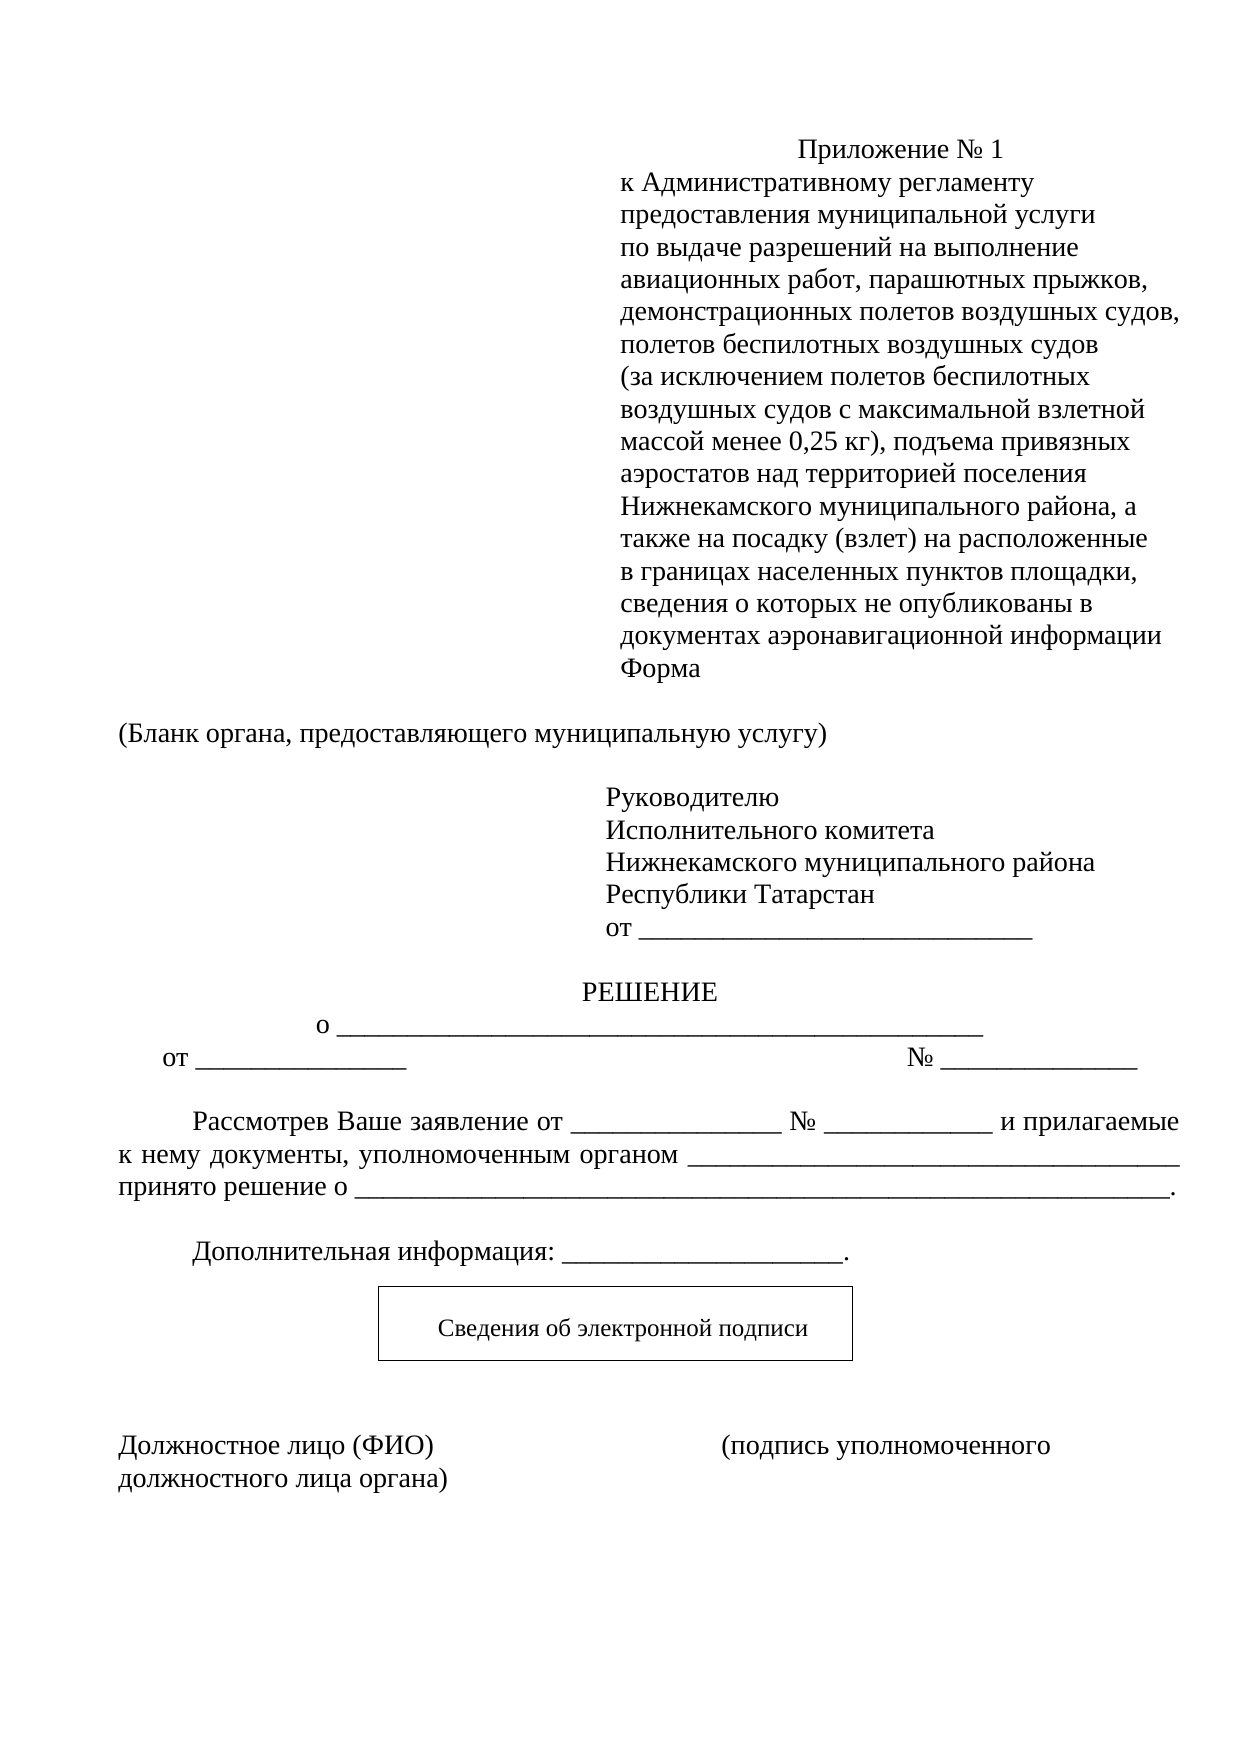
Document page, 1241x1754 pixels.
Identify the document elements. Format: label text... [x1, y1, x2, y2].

text от _______________ № ______________ [118, 1039, 1181, 1072]
text по выдаче разрешений на выполнение авиационных работ, парашютных прыжков, демонстрационных полетов воздушных судов, полетов беспилотных воздушных судов [620, 230, 1181, 359]
text (Бланк органа, предоставляющего муниципальную услугу) [118, 716, 1181, 748]
text о ______________________________________________ [118, 1007, 1181, 1039]
text Дополнительная информация: ____________________. [118, 1234, 1181, 1266]
text (за исключением полетов беспилотных воздушных судов с максимальной взлетной массой менее 0,25 кг), подъема привязных аэростатов над территорией поселения Нижнекамского муниципального района, а также на посадку (взлет) на расположенные [620, 359, 1181, 554]
text Должностное лицо (ФИО) (подпись уполномоченного должностного лица органа) [118, 1428, 1181, 1493]
text Приложение № 1 [620, 132, 1181, 165]
text от ____________________________ [605, 910, 1181, 942]
text РЕШЕНИЕ [118, 975, 1181, 1007]
text Нижнекамского муниципального района [605, 845, 1181, 878]
text к Административному регламенту [620, 165, 1181, 197]
text Руководителю [605, 780, 1181, 813]
text предоставления муниципальной услуги [620, 197, 1181, 230]
text Исполнительного комитета [605, 813, 1181, 845]
text Рассмотрев Ваше заявление от _______________ № ____________ и прилагаемые к нему документы, уполномоченным органом ___________________________________ принято решение о __________________________________________________________. [118, 1104, 1181, 1202]
text в границах населенных пунктов площадки, сведения о которых не опубликованы в документах аэронавигационной информации [620, 554, 1181, 651]
text Форма [620, 651, 1181, 683]
text Республики Татарстан [605, 878, 1181, 910]
